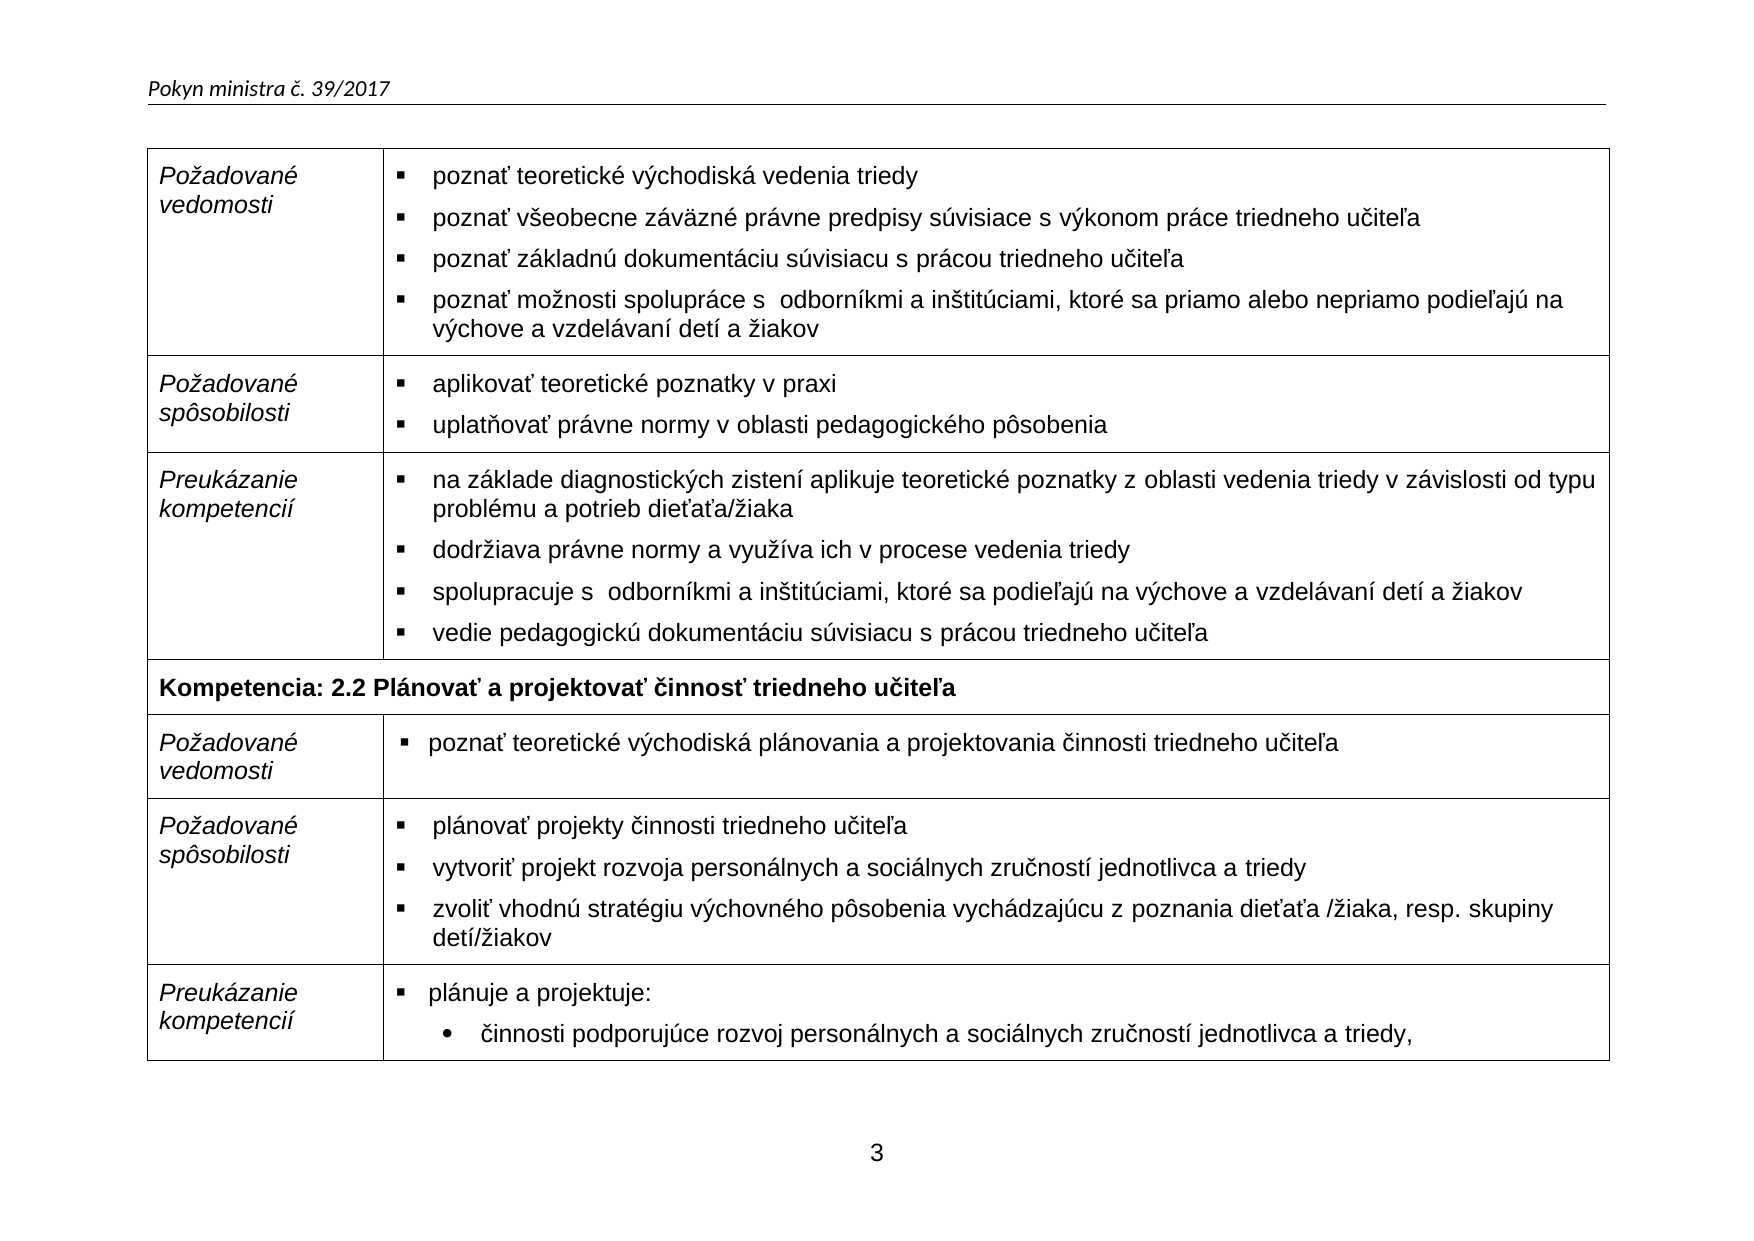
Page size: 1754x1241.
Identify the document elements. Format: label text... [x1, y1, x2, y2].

table_cell na základe diagnostických zistení aplikuje teoretické poznatky z oblasti vedenia triedy v závislosti od typu problému a potrieb dieťaťa/žiaka dodržiava právne normy a využíva ich v procese vedenia triedy spolupracuje s odborníkmi a inštitúciami, ktoré sa podieľajú na výchove a vzdelávaní detí a žiakov vedie pedagogickú dokumentáciu súvisiacu s prácou triedneho učiteľa [384, 453, 1609, 659]
table_cell Preukázanie kompetencií [148, 453, 383, 659]
table_cell aplikovať teoretické poznatky v praxi uplatňovať právne normy v oblasti pedagogického pôsobenia [384, 356, 1609, 452]
table_cell Požadované spôsobilosti [148, 799, 383, 964]
table_cell poznať teoretické východiská vedenia triedy poznať všeobecne záväzné právne predpisy súvisiace s výkonom práce triedneho učiteľa poznať základnú dokumentáciu súvisiacu s prácou triedneho učiteľa poznať možnosti spolupráce s odborníkmi a inštitúciami, ktoré sa priamo alebo nepriamo podieľajú na výchove a vzdelávaní detí a žiakov [384, 149, 1609, 355]
table_cell Požadované vedomosti [148, 715, 383, 798]
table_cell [148, 965, 383, 1060]
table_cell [384, 965, 1609, 1060]
table_cell Kompetencia: 2.2 Plánovať a projektovať činnosť triedneho učiteľa [148, 660, 1609, 714]
table_cell Požadované vedomosti [148, 149, 383, 355]
table_cell Požadované spôsobilosti [148, 356, 383, 452]
table_cell poznať teoretické východiská plánovania a projektovania činnosti triedneho učiteľa [384, 715, 1609, 798]
table_cell plánovať projekty činnosti triedneho učiteľa vytvoriť projekt rozvoja personálnych a sociálnych zručností jednotlivca a triedy zvoliť vhodnú stratégiu výchovného pôsobenia vychádzajúcu z poznania dieťaťa /žiaka, resp. skupiny detí/žiakov [384, 799, 1609, 964]
